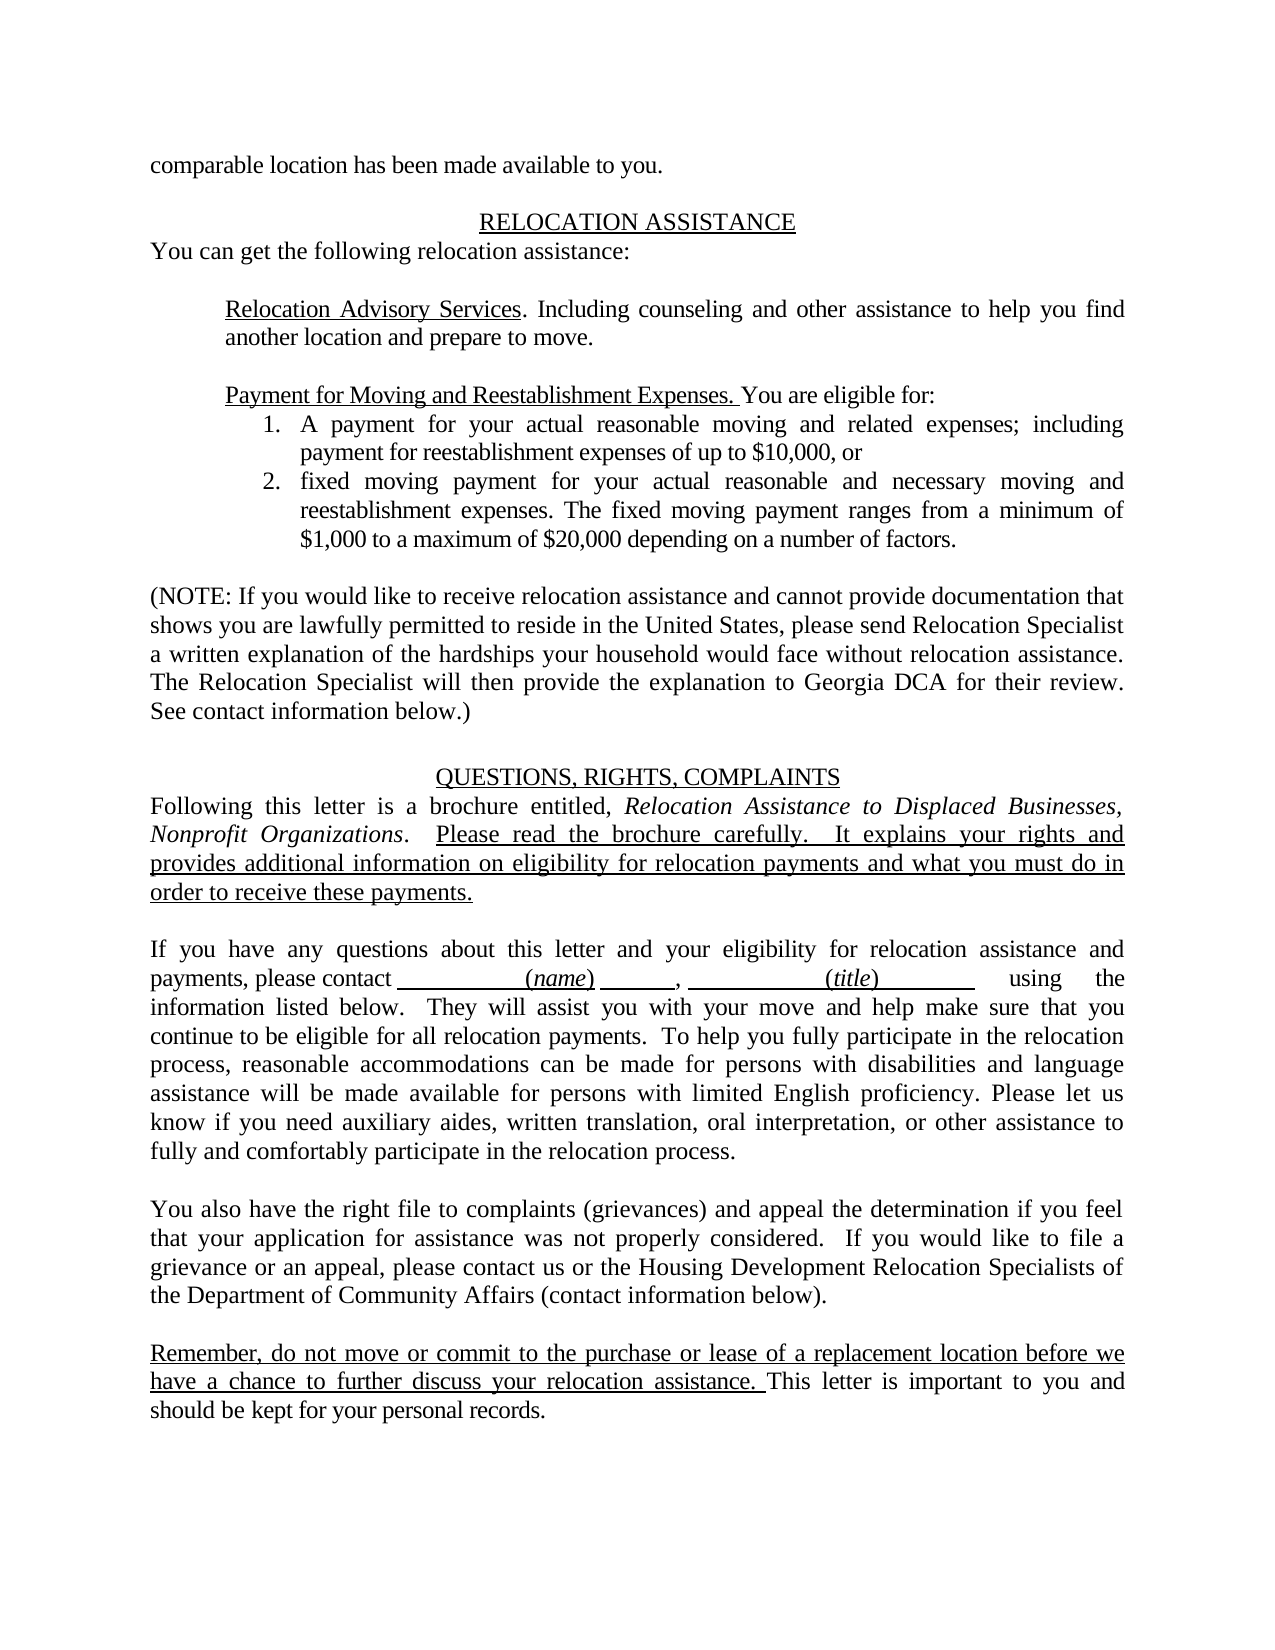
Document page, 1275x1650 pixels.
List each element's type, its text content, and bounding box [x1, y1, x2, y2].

text (NOTE: If you would like to receive relocation assistance and cannot provide documentation that shows you are lawfully permitted to reside in the United States, please send Relocation Specialist a written explanation of the hardships your household would face without relocation assistance. The Relocation Specialist will then provide the explanation to Georgia DCA for their review. See contact information below.) [150, 581, 1125, 725]
text You can get the following relocation assistance: [150, 236, 1125, 265]
text You also have the right file to complaints (grievances) and appeal the determination if you feel that your application for assistance was not properly considered. If you would like to file a grievance or an appeal, please contact us or the Housing Development Relocation Specialists of the Department of Community Affairs (contact information below). [150, 1194, 1125, 1309]
list A payment for your actual reasonable moving and related expenses; including payment for reestablishment expenses of up to $10,000, or [262, 409, 1125, 466]
text Following this letter is a brochure entitled, Relocation Assistance to Displaced Businesses, Nonprofit Organizations. Please read the brochure carefully. It explains your rights and provides additional information on eligibility for relocation payments and what you must do in order to receive these payments. [150, 791, 1125, 873]
text If you have any questions about this letter and your eligibility for relocation assistance and payments, please contact (name) , (title) using the information listed below. They will assist you with your move and help make sure that you continue to be eligible for all relocation payments. To help you fully participate in the relocation process, reasonable accommodations can be made for persons with disabilities and language assistance will be made available for persons with limited English proficiency. Please let us know if you need auxiliary aides, written translation, oral interpretation, or other assistance to fully and comfortably participate in the relocation process. [150, 934, 1125, 1164]
list fixed moving payment for your actual reasonable and necessary moving and reestablishment expenses. The fixed moving payment ranges from a minimum of $1,000 to a maximum of $20,000 depending on a number of factors. [262, 466, 1125, 552]
text Following this letter is a brochure entitled, Relocation Assistance to Displaced Businesses, Nonprofit Organizations. Please read the brochure carefully. It explains your rights and provides additional information on eligibility for relocation payments and what you must do in order to receive these payments. [150, 875, 1125, 906]
text Relocation Advisory Services. Including counseling and other assistance to help you find another location and prepare to move. [225, 294, 1125, 351]
text QUESTIONS, RIGHTS, COMPLAINTS [150, 762, 1126, 791]
text Remember, do not move or commit to the purchase or lease of a replacement location before we have a chance to further discuss your relocation assistance. This letter is important to you and should be kept for your personal records. [150, 1339, 1126, 1423]
text Payment for Moving and Reestablishment Expenses. You are eligible for: [225, 380, 1125, 409]
text RELOCATION ASSISTANCE [150, 207, 1125, 236]
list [150, 150, 1125, 179]
